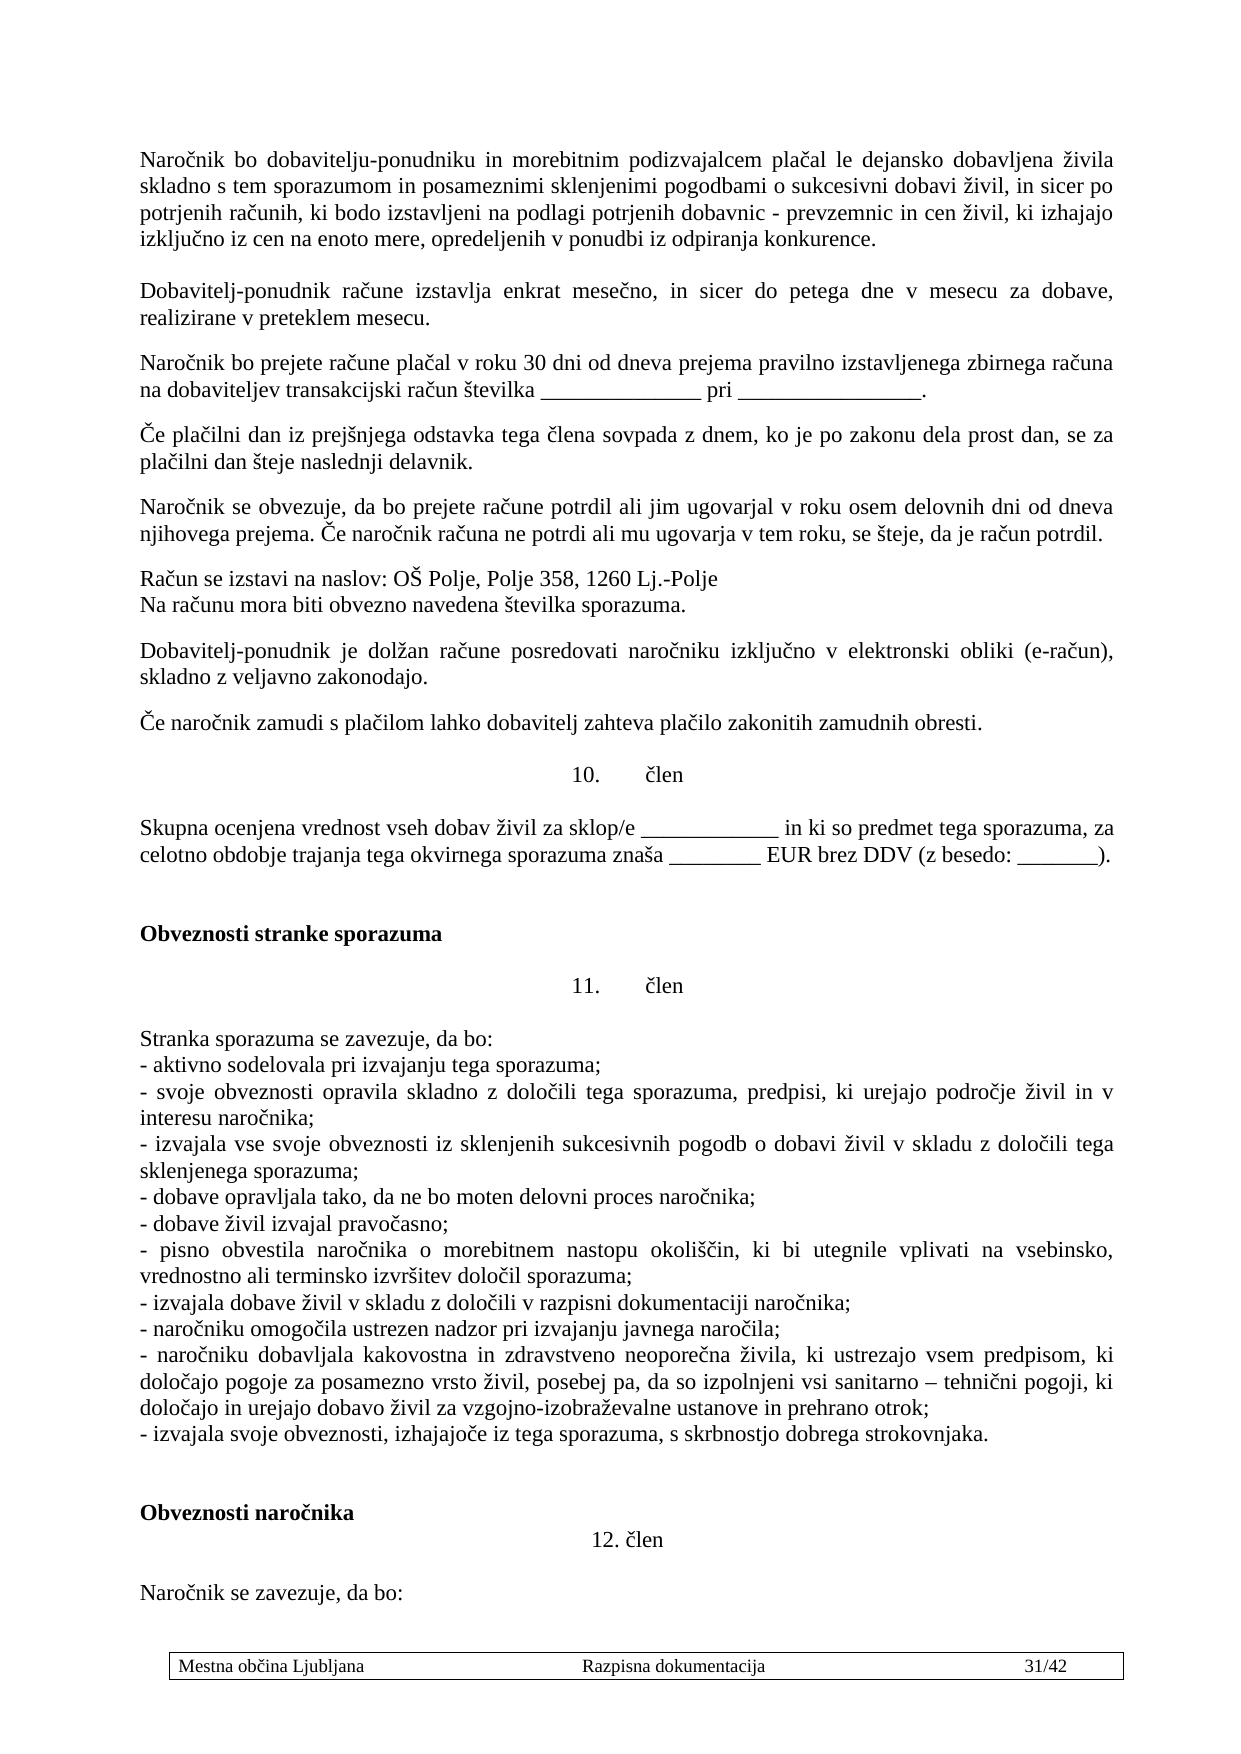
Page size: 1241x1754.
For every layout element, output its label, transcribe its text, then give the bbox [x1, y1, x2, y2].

text Naročnik bo dobavitelju-ponudniku in morebitnim podizvajalcem plačal le dejansko dobavljena živila skladno s tem sporazumom in posameznimi sklenjenimi pogodbami o sukcesivni dobavi živil, in sicer po potrjenih računih, ki bodo izstavljeni na podlagi potrjenih dobavnic - prevzemnic in cen živil, ki izhajajo izključno iz cen na enoto mere, opredeljenih v ponudbi iz odpiranja konkurence. [139, 146, 1115, 251]
text Naročnik se obvezuje, da bo prejete račune potrdil ali jim ugovarjal v roku osem delovnih dni od dneva njihovega prejema. Če naročnik računa ne potrdi ali mu ugovarja v tem roku, se šteje, da je račun potrdil. [139, 493, 1115, 546]
text Račun se izstavi na naslov: OŠ Polje, Polje 358, 1260 Lj.-Polje [139, 565, 1115, 591]
text - izvajala svoje obveznosti, izhajajoče iz tega sporazuma, s skrbnostjo dobrega strokovnjaka. [139, 1420, 1115, 1447]
text - dobave živil izvajal pravočasno; [139, 1209, 1115, 1236]
text 10. člen [139, 735, 1115, 788]
text Dobavitelj-ponudnik račune izstavlja enkrat mesečno, in sicer do petega dne v mesecu za dobave, realizirane v preteklem mesecu. [139, 278, 1115, 330]
text Obveznosti stranke sporazuma [139, 920, 1115, 946]
text Dobavitelj-ponudnik je dolžan račune posredovati naročniku izključno v elektronski obliki (e-račun), skladno z veljavno zakonodajo. [139, 637, 1115, 690]
text - naročniku omogočila ustrezen nadzor pri izvajanju javnega naročila; [139, 1315, 1115, 1341]
text 11. člen [139, 972, 1115, 999]
text Skupna ocenjena vrednost vseh dobav živil za sklop/e ____________ in ki so predmet tega sporazuma, za celotno obdobje trajanja tega okvirnega sporazuma znaša ________ EUR brez DDV (z besedo: _______). [139, 814, 1115, 867]
list Naročnik se zavezuje, da bo: [139, 1578, 1115, 1605]
list Obveznosti naročnika [139, 1499, 1115, 1526]
text - svoje obveznosti opravila skladno z določili tega sporazuma, predpisi, ki urejajo področje živil in v interesu naročnika; [139, 1078, 1115, 1131]
text - pisno obvestila naročnika o morebitnem nastopu okoliščin, ki bi utegnile vplivati na vsebinsko, vrednostno ali terminsko izvršitev določil sporazuma; [139, 1236, 1115, 1289]
text Če plačilni dan iz prejšnjega odstavka tega člena sovpada z dnem, ko je po zakonu dela prost dan, se za plačilni dan šteje naslednji delavnik. [139, 421, 1115, 474]
text Na računu mora biti obvezno navedena številka sporazuma. [139, 591, 1115, 618]
text Naročnik bo prejete račune plačal v roku 30 dni od dneva prejema pravilno izstavljenega zbirnega računa na dobaviteljev transakcijski račun številka ______________ pri ________________. [139, 349, 1115, 402]
text - izvajala vse svoje obveznosti iz sklenjenih sukcesivnih pogodb o dobavi živil v skladu z določili tega sklenjenega sporazuma; [139, 1131, 1115, 1183]
text - naročniku dobavljala kakovostna in zdravstveno neoporečna živila, ki ustrezajo vsem predpisom, ki določajo pogoje za posamezno vrsto živil, posebej pa, da so izpolnjeni vsi sanitarno – tehnični pogoji, ki določajo in urejajo dobavo živil za vzgojno-izobraževalne ustanove in prehrano otrok; [139, 1341, 1115, 1420]
text Stranka sporazuma se zavezuje, da bo: [139, 1025, 1115, 1051]
text 12. člen [139, 1526, 1115, 1552]
text - aktivno sodelovala pri izvajanju tega sporazuma; [139, 1051, 1115, 1078]
text - dobave opravljala tako, da ne bo moten delovni proces naročnika; [139, 1183, 1115, 1209]
text - izvajala dobave živil v skladu z določili v razpisni dokumentaciji naročnika; [139, 1289, 1115, 1315]
text Če naročnik zamudi s plačilom lahko dobavitelj zahteva plačilo zakonitih zamudnih obresti. [139, 709, 1115, 735]
